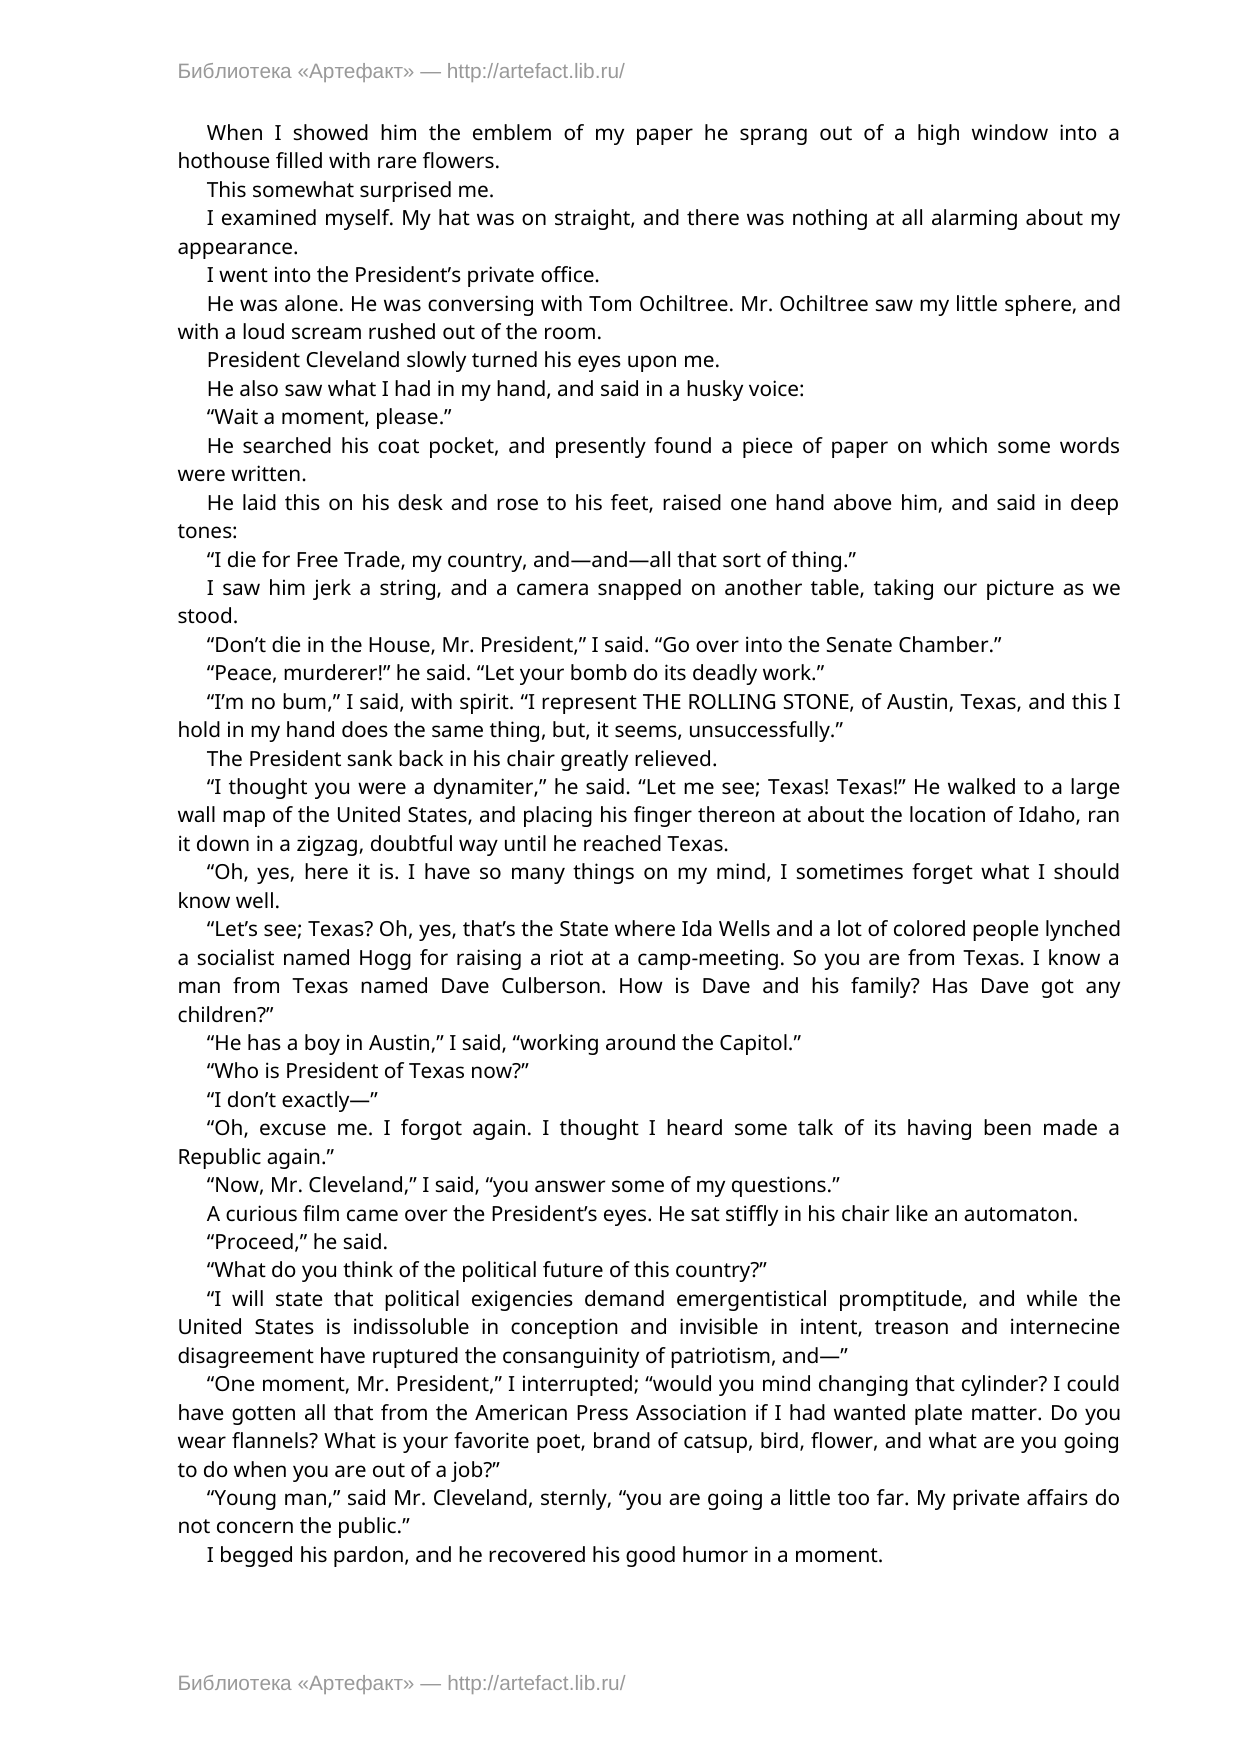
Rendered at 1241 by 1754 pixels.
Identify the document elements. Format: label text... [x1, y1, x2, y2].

text “What do you think of the political future of this country?” [177, 1256, 1122, 1284]
text I examined myself. My hat was on straight, and there was nothing at all alarming about my appearance. [177, 203, 1122, 260]
text “Who is President of Texas now?” [177, 1057, 1122, 1085]
text “I will state that political exigencies demand emergentistical promptitude, and while the United States is indissoluble in conception and invisible in intent, treason and internecine disagreement have ruptured the consanguinity of patriotism, and—” [177, 1284, 1122, 1369]
text “I don’t exactly—” [177, 1085, 1122, 1113]
text “Now, Mr. Cleveland,” I said, “you answer some of my questions.” [177, 1170, 1122, 1199]
text The President sank back in his chair greatly relieved. [177, 744, 1122, 772]
text I begged his pardon, and he recovered his good humor in a moment. [177, 1540, 1122, 1568]
text He also saw what I had in my hand, and said in a husky voice: [177, 374, 1122, 402]
text President Cleveland slowly turned his eyes upon me. [177, 346, 1122, 374]
text This somewhat surprised me. [177, 175, 1122, 203]
text I went into the President’s private office. [177, 260, 1122, 289]
text “Proceed,” he said. [177, 1227, 1122, 1256]
text He searched his coat pocket, and presently found a piece of paper on which some words were written. [177, 431, 1122, 488]
text A curious film came over the President’s eyes. He sat stiffly in his chair like an automaton. [177, 1199, 1122, 1227]
text When I showed him the emblem of my paper he sprang out of a high window into a hothouse filled with rare flowers. [177, 118, 1122, 175]
text “Oh, excuse me. I forgot again. I thought I heard some talk of its having been made a Republic again.” [177, 1113, 1122, 1170]
text “Young man,” said Mr. Cleveland, sternly, “you are going a little too far. My private affairs do not concern the public.” [177, 1483, 1122, 1540]
text “Wait a moment, please.” [177, 402, 1122, 431]
text “Oh, yes, here it is. I have so many things on my mind, I sometimes forget what I should know well. [177, 857, 1122, 914]
text He was alone. He was conversing with Tom Ochiltree. Mr. Ochiltree saw my little sphere, and with a loud scream rushed out of the room. [177, 289, 1122, 346]
text “He has a boy in Austin,” I said, “working around the Capitol.” [177, 1028, 1122, 1057]
text He laid this on his desk and rose to his feet, raised one hand above him, and said in deep tones: [177, 488, 1122, 545]
text “Let’s see; Texas? Oh, yes, that’s the State where Ida Wells and a lot of colored people lynched a socialist named Hogg for raising a riot at a camp-meeting. So you are from Texas. I know a man from Texas named Dave Culberson. How is Dave and his family? Has Dave got any children?” [177, 914, 1122, 1028]
text “Peace, murderer!” he said. “Let your bomb do its deadly work.” [177, 658, 1122, 687]
text “I die for Free Trade, my country, and—and—all that sort of thing.” [177, 545, 1122, 573]
text “I thought you were a dynamiter,” he said. “Let me see; Texas! Texas!” He walked to a large wall map of the United States, and placing his finger thereon at about the location of Idaho, ran it down in a zigzag, doubtful way until he reached Texas. [177, 772, 1122, 857]
text “One moment, Mr. President,” I interrupted; “would you mind changing that cylinder? I could have gotten all that from the American Press Association if I had wanted plate matter. Do you wear flannels? What is your favorite poet, brand of catsup, bird, flower, and what are you going to do when you are out of a job?” [177, 1369, 1122, 1483]
text “I’m no bum,” I said, with spirit. “I represent THE ROLLING STONE, of Austin, Texas, and this I hold in my hand does the same thing, but, it seems, unsuccessfully.” [177, 687, 1122, 744]
text “Don’t die in the House, Mr. President,” I said. “Go over into the Senate Chamber.” [177, 630, 1122, 658]
text I saw him jerk a string, and a camera snapped on another table, taking our picture as we stood. [177, 573, 1122, 630]
